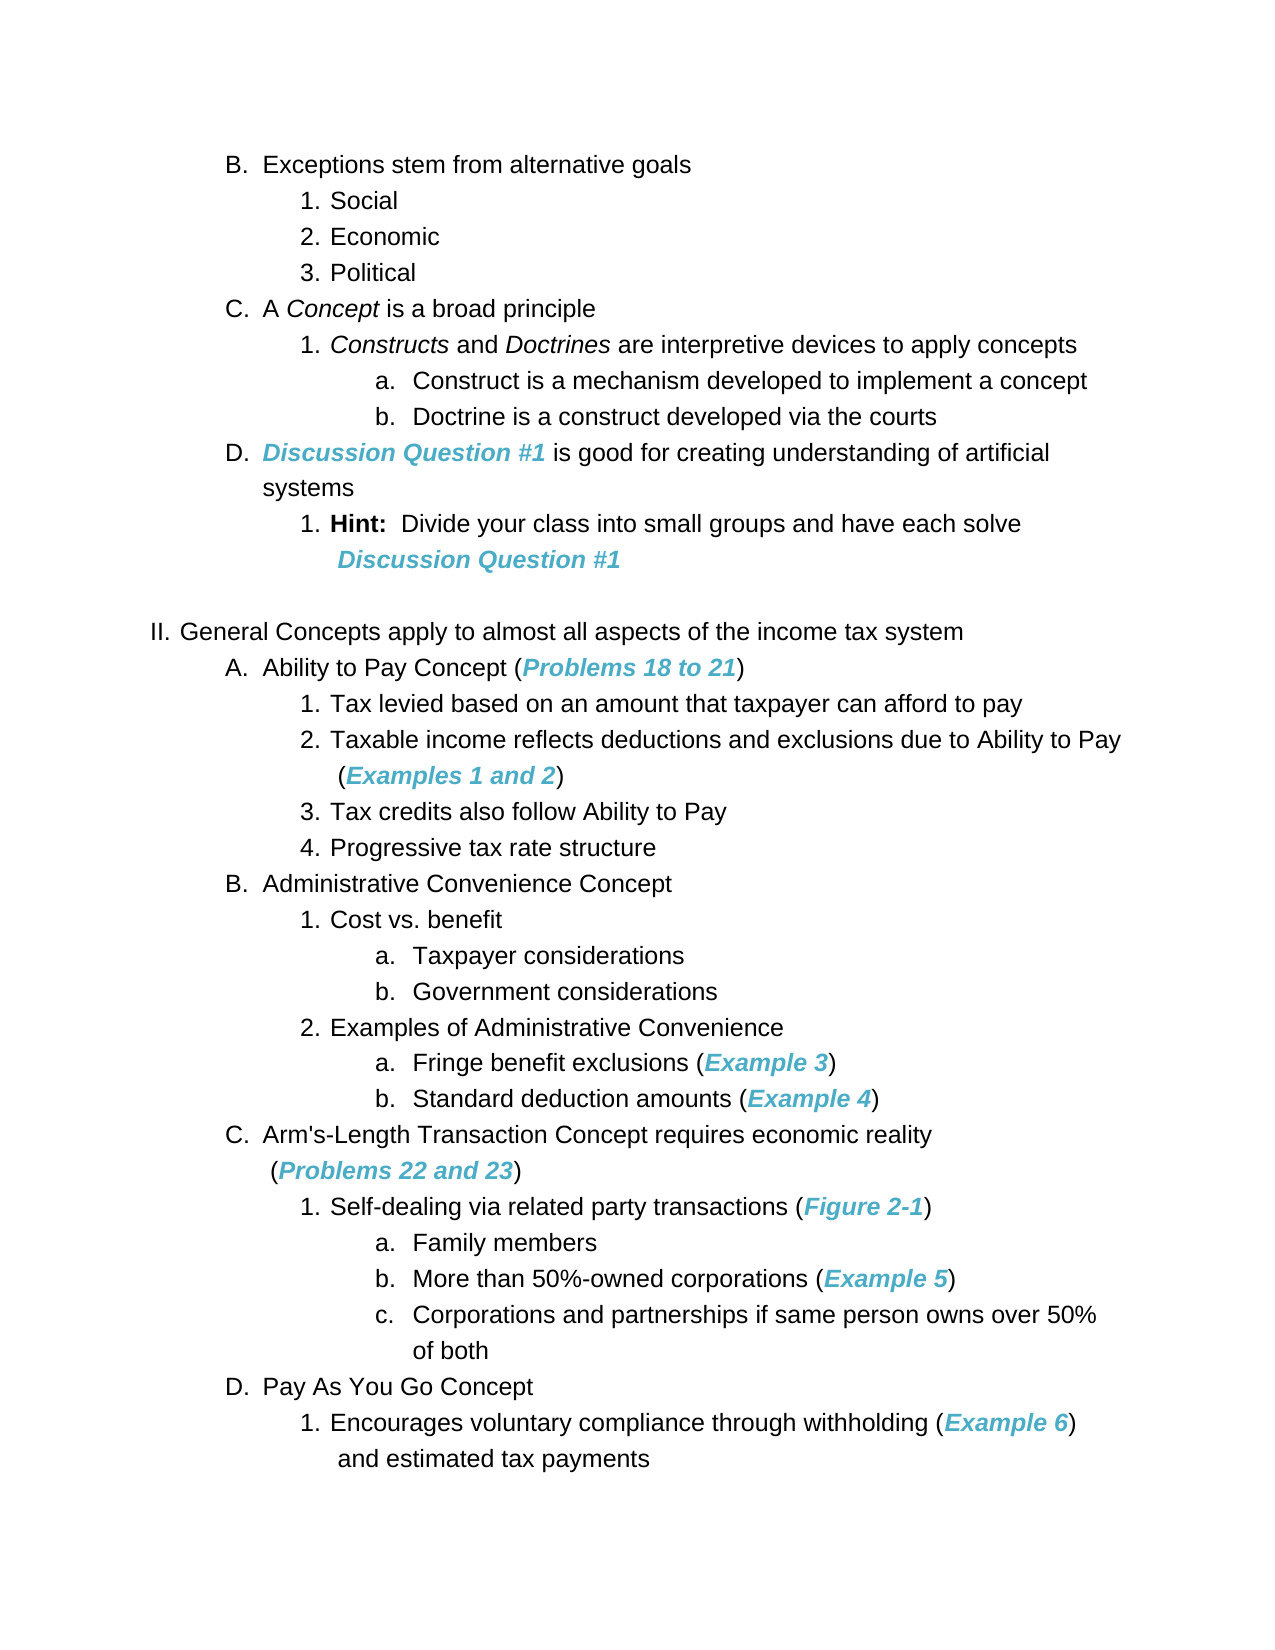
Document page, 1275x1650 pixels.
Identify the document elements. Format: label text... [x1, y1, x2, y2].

list Arm's-Length Transaction Concept requires economic reality [225, 1120, 1125, 1149]
list Taxable income reflects deductions and exclusions due to Ability to Pay (Examples 1 and 2) [300, 725, 1125, 790]
list Tax credits also follow Ability to Pay [300, 797, 1125, 826]
list Construct is a mechanism developed to implement a concept [375, 366, 1125, 394]
list Administrative Convenience Concept [225, 869, 1125, 897]
list Fringe benefit exclusions (Example 3) [375, 1048, 1125, 1077]
list Cost vs. benefit [300, 905, 1125, 933]
list Pay As You Go Concept [225, 1372, 1125, 1401]
list Examples of Administrative Convenience [300, 1012, 1125, 1041]
list Corporations and partnerships if same person owns over 50% of both [375, 1300, 1125, 1365]
list Taxpayer considerations [375, 941, 1125, 969]
list Tax levied based on an amount that taxpayer can afford to pay [300, 689, 1125, 718]
list Government considerations [375, 977, 1125, 1005]
list Constructs and Doctrines are interpretive devices to apply concepts [300, 330, 1125, 358]
list Exceptions stem from alternative goals [225, 150, 1125, 179]
text (Problems 22 and 23) [225, 1156, 1125, 1185]
list Economic [300, 222, 1125, 251]
list Progressive tax rate structure [300, 833, 1125, 862]
list A Concept is a broad principle [225, 294, 1125, 322]
list Encourages voluntary compliance through withholding (Example 6) and estimated tax payments [300, 1408, 1125, 1472]
list Standard deduction amounts (Example 4) [375, 1084, 1125, 1113]
list More than 50%-owned corporations (Example 5) [375, 1264, 1125, 1293]
list Social [300, 186, 1125, 215]
list Hint: Divide your class into small groups and have each solve Discussion Question #1 [300, 509, 1125, 574]
list Doctrine is a construct developed via the courts [375, 402, 1125, 430]
list General Concepts apply to almost all aspects of the income tax system [150, 617, 1125, 646]
list Ability to Pay Concept (Problems 18 to 21) [225, 653, 1125, 682]
list Political [300, 258, 1125, 287]
list Discussion Question #1 is good for creating understanding of artificial systems [225, 437, 1125, 502]
list Self-dealing via related party transactions (Figure 2-1) [300, 1192, 1125, 1221]
list Family members [375, 1228, 1125, 1257]
